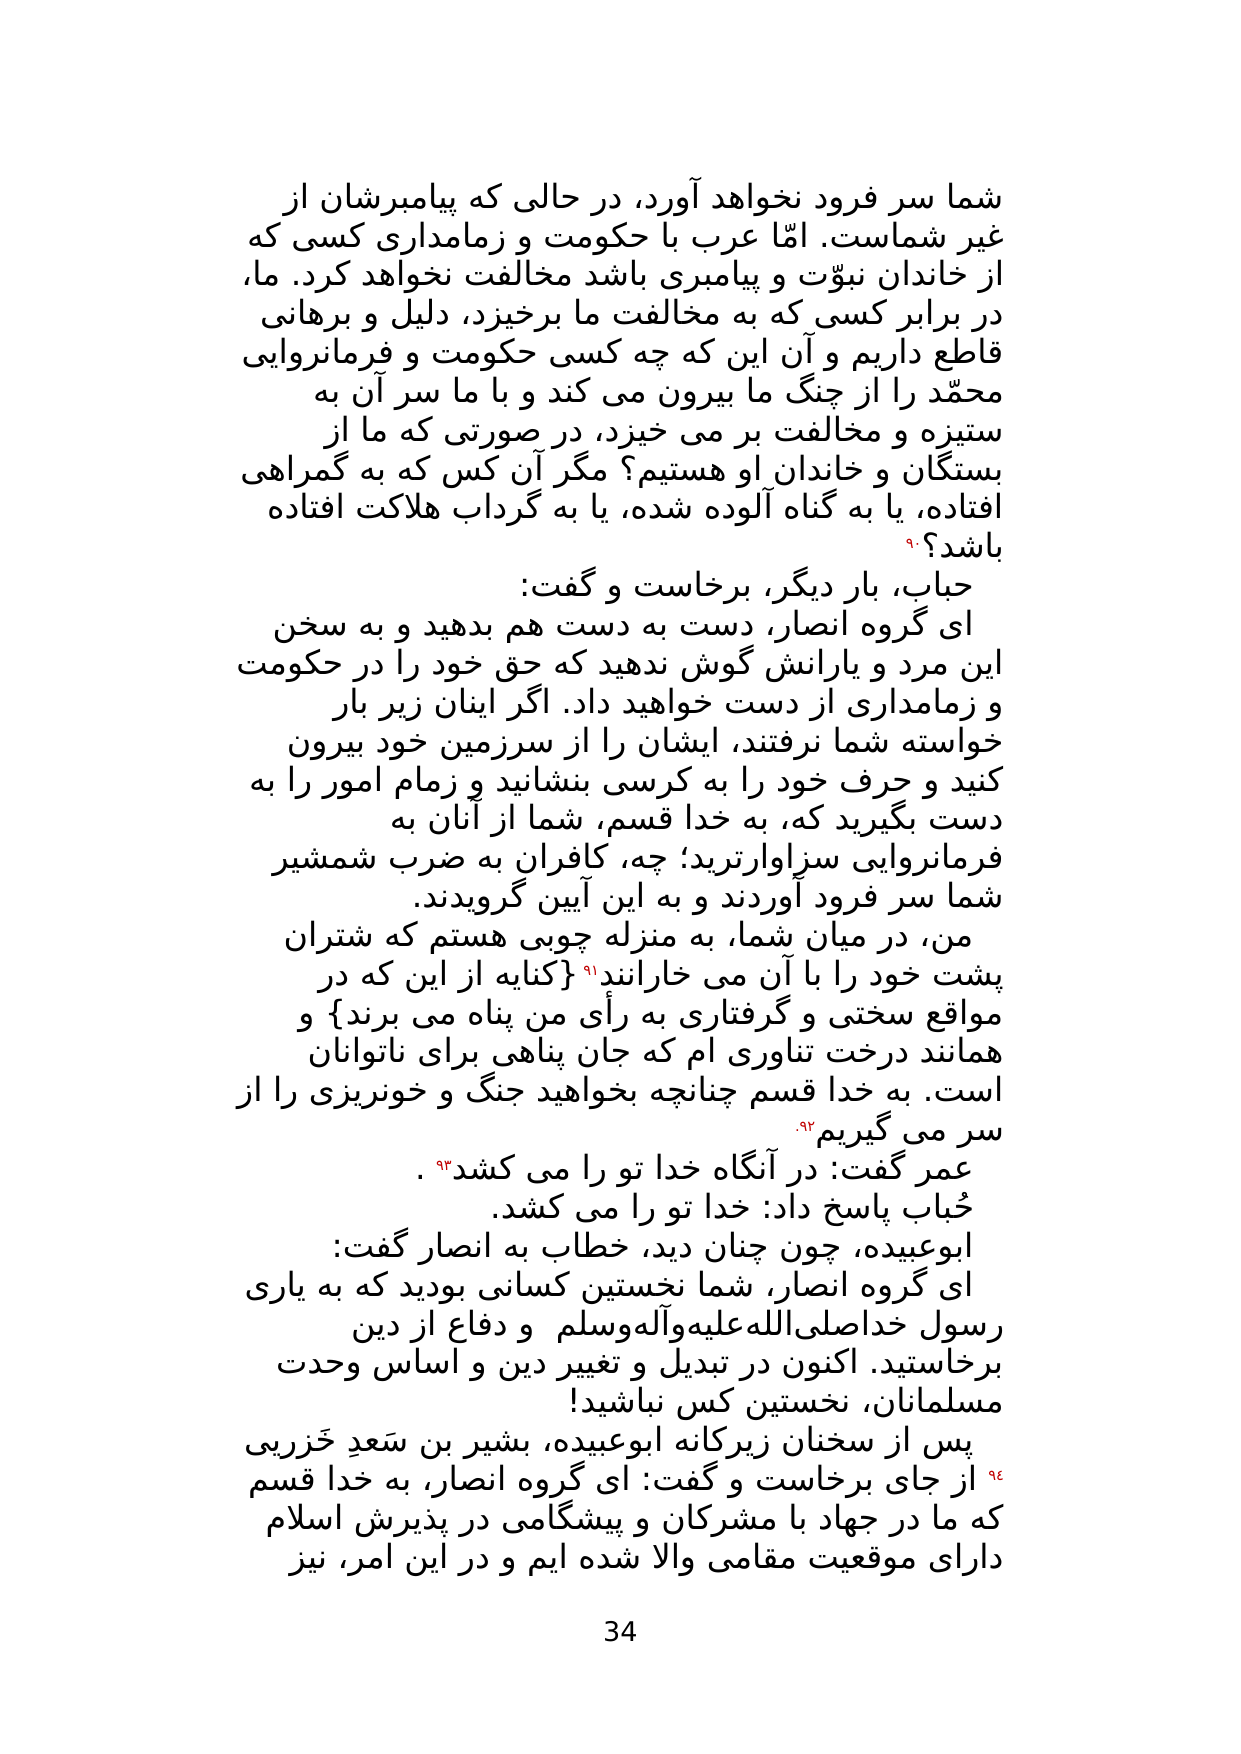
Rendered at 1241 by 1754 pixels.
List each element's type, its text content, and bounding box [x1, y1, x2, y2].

text اى گروه انصار، شما نخستين کسانى بوديد که به يارى رسول خداصلى‌الله‌عليه‌وآله‌وسلم و دفاع از دين برخاستيد. اکنون در تبديل و تغيير دين و اساس وحدت مسلمانان، نخستين کس نباشيد! [236, 1265, 1004, 1421]
text عمر گفت: در آنگاه خدا تو را مى کشد٩٣ . [236, 1148, 1004, 1187]
text حُباب پاسخ داد: خدا تو را مى کشد. [236, 1187, 1004, 1226]
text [236, 177, 1004, 566]
text اى گروه انصار، دست به دست هم بدهيد و به سخن اين مرد و يارانش گوش ندهيد که حق خود را در حکومت و زمامدارى از دست خواهيد داد. اگر اينان زير بار خواسته شما نرفتند، ايشان را از سرزمين خود بيرون کنيد و حرف خود را به کرسى بنشانيد و زمام امور را به دست بگيريد که، به خدا قسم، شما از آنان به فرمانروايى سزاوارتريد؛ چه، کافران به ضرب شمشير شما سر فرود آوردند و به اين آيين گرويدند. [236, 604, 1004, 915]
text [236, 1421, 1004, 1576]
text حباب، بار ديگر، برخاست و گفت: [236, 566, 1004, 604]
text من، در ميان شما، به منزله چوبى هستم که شتران پشت خود را با آن مى خارانند٩١ {کنايه از اين که در مواقع سختى و گرفتارى به رأى من پناه مى برند} و همانند درخت تناورى ام که جان پناهى براى ناتوانان است. به خدا قسم چنانچه بخواهيد جنگ و خونريزى را از سر مى گيريم٩٢. [236, 915, 1004, 1148]
text ابوعبيده، چون چنان ديد، خطاب به انصار گفت: [236, 1226, 1004, 1265]
